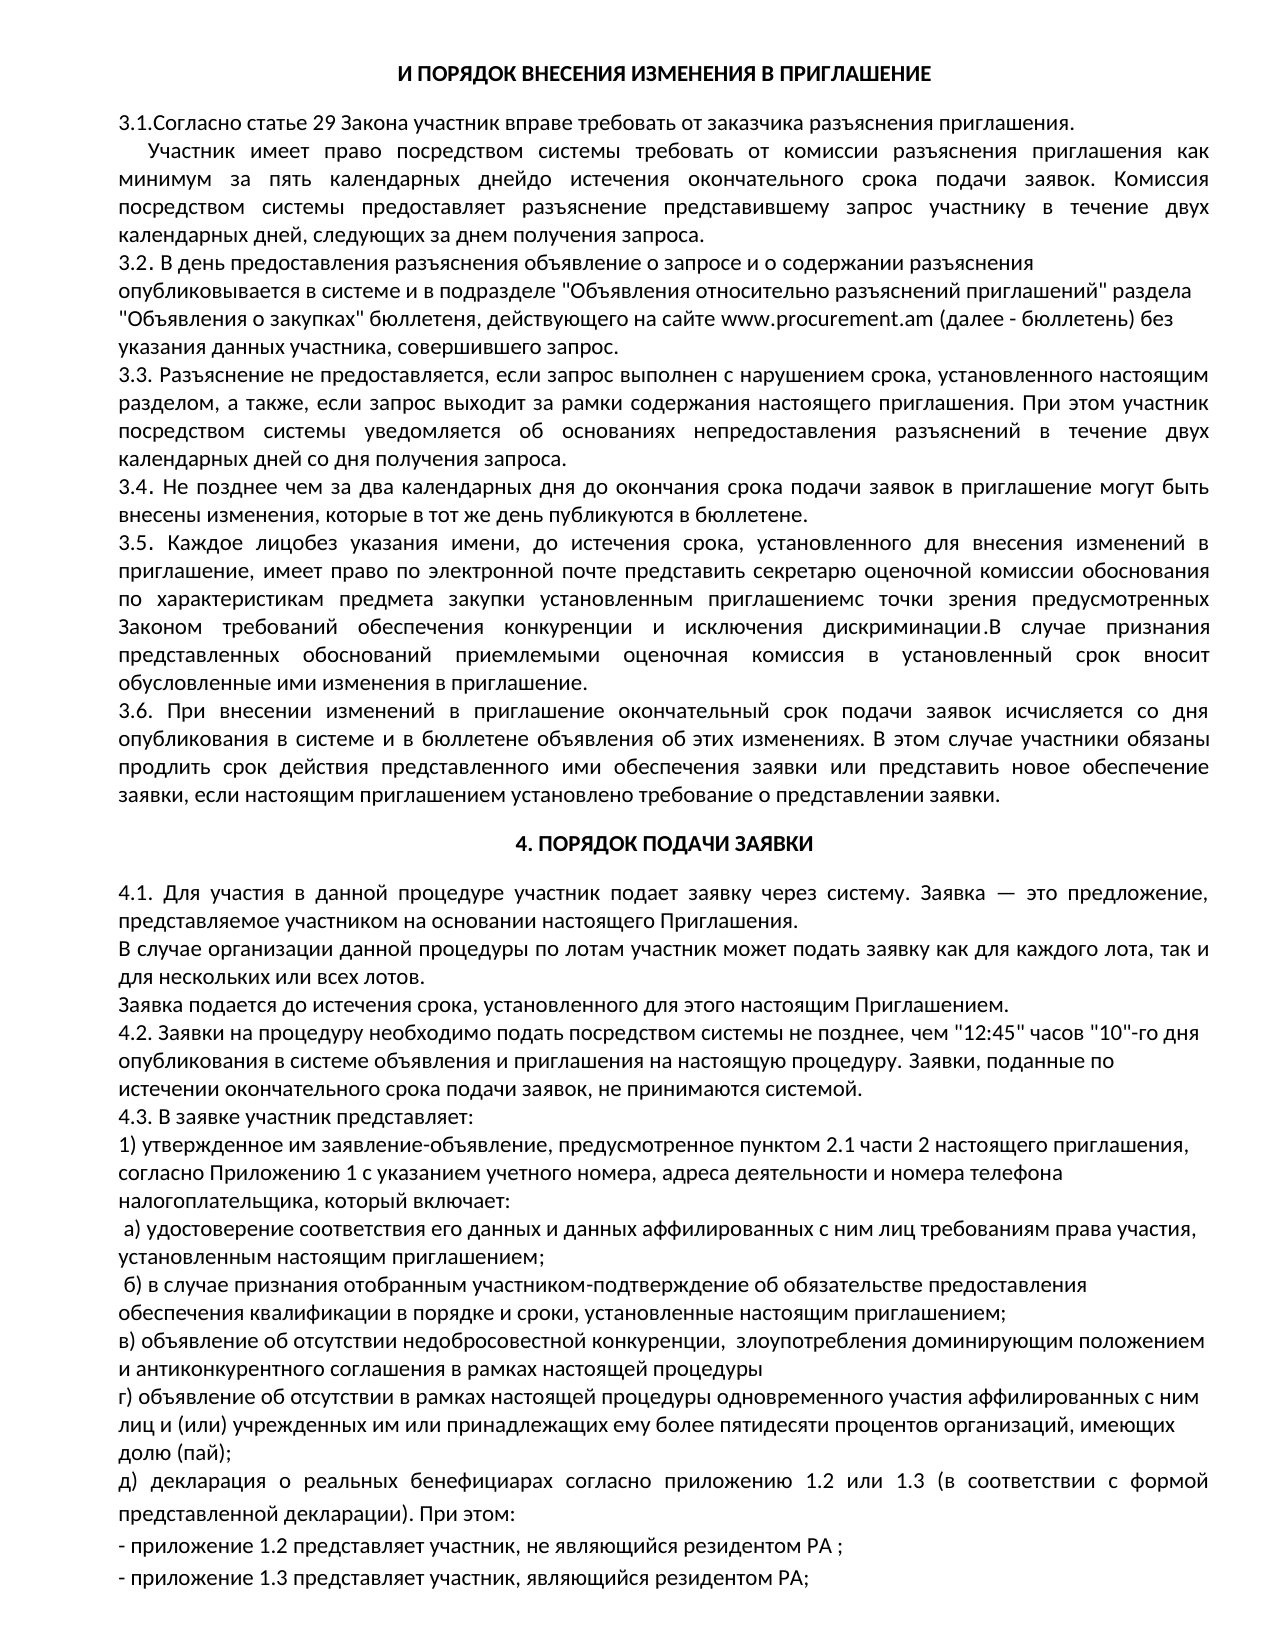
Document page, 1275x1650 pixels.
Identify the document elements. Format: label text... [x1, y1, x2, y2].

text г) объявление об отсутствии в рамках настоящей процедуры одновременного участия аффилированных с ним лиц и (или) учрежденных им или принадлежащих ему более пятидесяти процентов организаций, имеющих долю (пай); [118, 1382, 1211, 1467]
text в) объявление об отсутствии недобросовестной конкуренции, злоупотребления доминирующим положением и антиконкурентного соглашения в рамках настоящей процедуры [118, 1326, 1211, 1382]
text 4.1. Для участия в данной процедуре участник подает заявку через систему. Заявка — это предложение, представляемое участником на основании настоящего Приглашения. [118, 878, 1211, 934]
text Участник имеет право посредством системы требовать от комиссии разъяснения приглашения как минимум за пять календарных днейдо истечения окончательного срока подачи заявок. Комиссия посредством системы предоставляет разъяснение представившему запрос участнику в течение двух календарных дней, следующих за днем получения запроса. [118, 136, 1211, 248]
text - приложение 1.3 представляет участник, являющийся резидентом РА; [118, 1563, 1211, 1591]
text 3.2․ В день предоставления разъяснения объявление о запросе и о содержании разъяснения опубликовывается в системе и в подразделе "Объявления относительно разъяснений приглашений" раздела "Объявления о закупках" бюллетеня, действующего на сайте www.procurement.am (далее - бюллетень) без указания данных участника, совершившего запрос. [118, 248, 1211, 360]
text б) в случае признания отобранным участником-подтверждение об обязательстве предоставления обеспечения квалификации в порядке и сроки, установленные настоящим приглашением; [118, 1270, 1211, 1326]
text - приложение 1.2 представляет участник, не являющийся резидентом РА ; [118, 1531, 1211, 1559]
text а) удостоверение соответствия его данных и данных аффилированных с ним лиц требованиям права участия, установленным настоящим приглашением; [118, 1214, 1211, 1270]
text 4. ПОРЯДОК ПОДАЧИ ЗАЯВКИ [118, 829, 1211, 857]
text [118, 59, 1211, 87]
text В случае организации данной процедуры по лотам участник может подать заявку как для каждого лота, так и для нескольких или всех лотов. [118, 934, 1211, 990]
text 1) утвержденное им заявление-объявление, предусмотренное пунктом 2.1 части 2 настоящего приглашения, согласно Приложению 1 с указанием учетного номера, адреса деятельности и номера телефона налогоплательщика, который включает: [118, 1130, 1211, 1214]
text 3.3. Разъяснение не предоставляется, если запрос выполнен с нарушением срока, установленного настоящим разделом, а также, если запрос выходит за рамки содержания настоящего приглашения. При этом участник посредством системы уведомляется об основаниях непредоставления разъяснений в течение двух календарных дней со дня получения запроса. [118, 360, 1211, 472]
text 3.4․ Не позднее чем за два календарных дня до окончания срока подачи заявок в приглашение могут быть внесены изменения, которые в тот же день публикуются в бюллетене. [118, 472, 1211, 528]
text 4.2. Заявки на процедуру необходимо подать посредством системы не позднее, чем "12:45" часов "10"-го дня опубликования в системе объявления и приглашения на настоящую процедуру. Заявки, поданные по истечении окончательного срока подачи заявок, не принимаются системой. [118, 1018, 1211, 1102]
text 3.5․ Каждое лицобез указания имени, до истечения срока, установленного для внесения изменений в приглашение, имеет право по электронной почте представить секретарю оценочной комиссии обоснования по характеристикам предмета закупки установленным приглашениемс точки зрения предусмотренных Законом требований обеспечения конкуренции и исключения дискриминации.В случае признания представленных обоснований приемлемыми оценочная комиссия в установленный срок вносит обусловленные ими изменения в приглашение. [118, 528, 1211, 696]
text 4.3. В заявке участник представляет: [118, 1102, 1211, 1130]
text д) декларация о реальных бенефициарах согласно приложению 1.2 или 1.3 (в соответствии с формой представленной декларации). При этом: [118, 1467, 1211, 1527]
text 3.1.Согласно статье 29 Закона участник вправе требовать от заказчика разъяснения приглашения. [118, 108, 1211, 136]
text 3.6. При внесении изменений в приглашение окончательный срок подачи заявок исчисляется со дня опубликования в системе и в бюллетене объявления об этих изменениях. В этом случае участники обязаны продлить срок действия представленного ими обеспечения заявки или представить новое обеспечение заявки, если настоящим приглашением установлено требование о представлении заявки. [118, 696, 1211, 808]
list Заявка подается до истечения срока, установленного для этого настоящим Приглашением. [118, 990, 1211, 1018]
